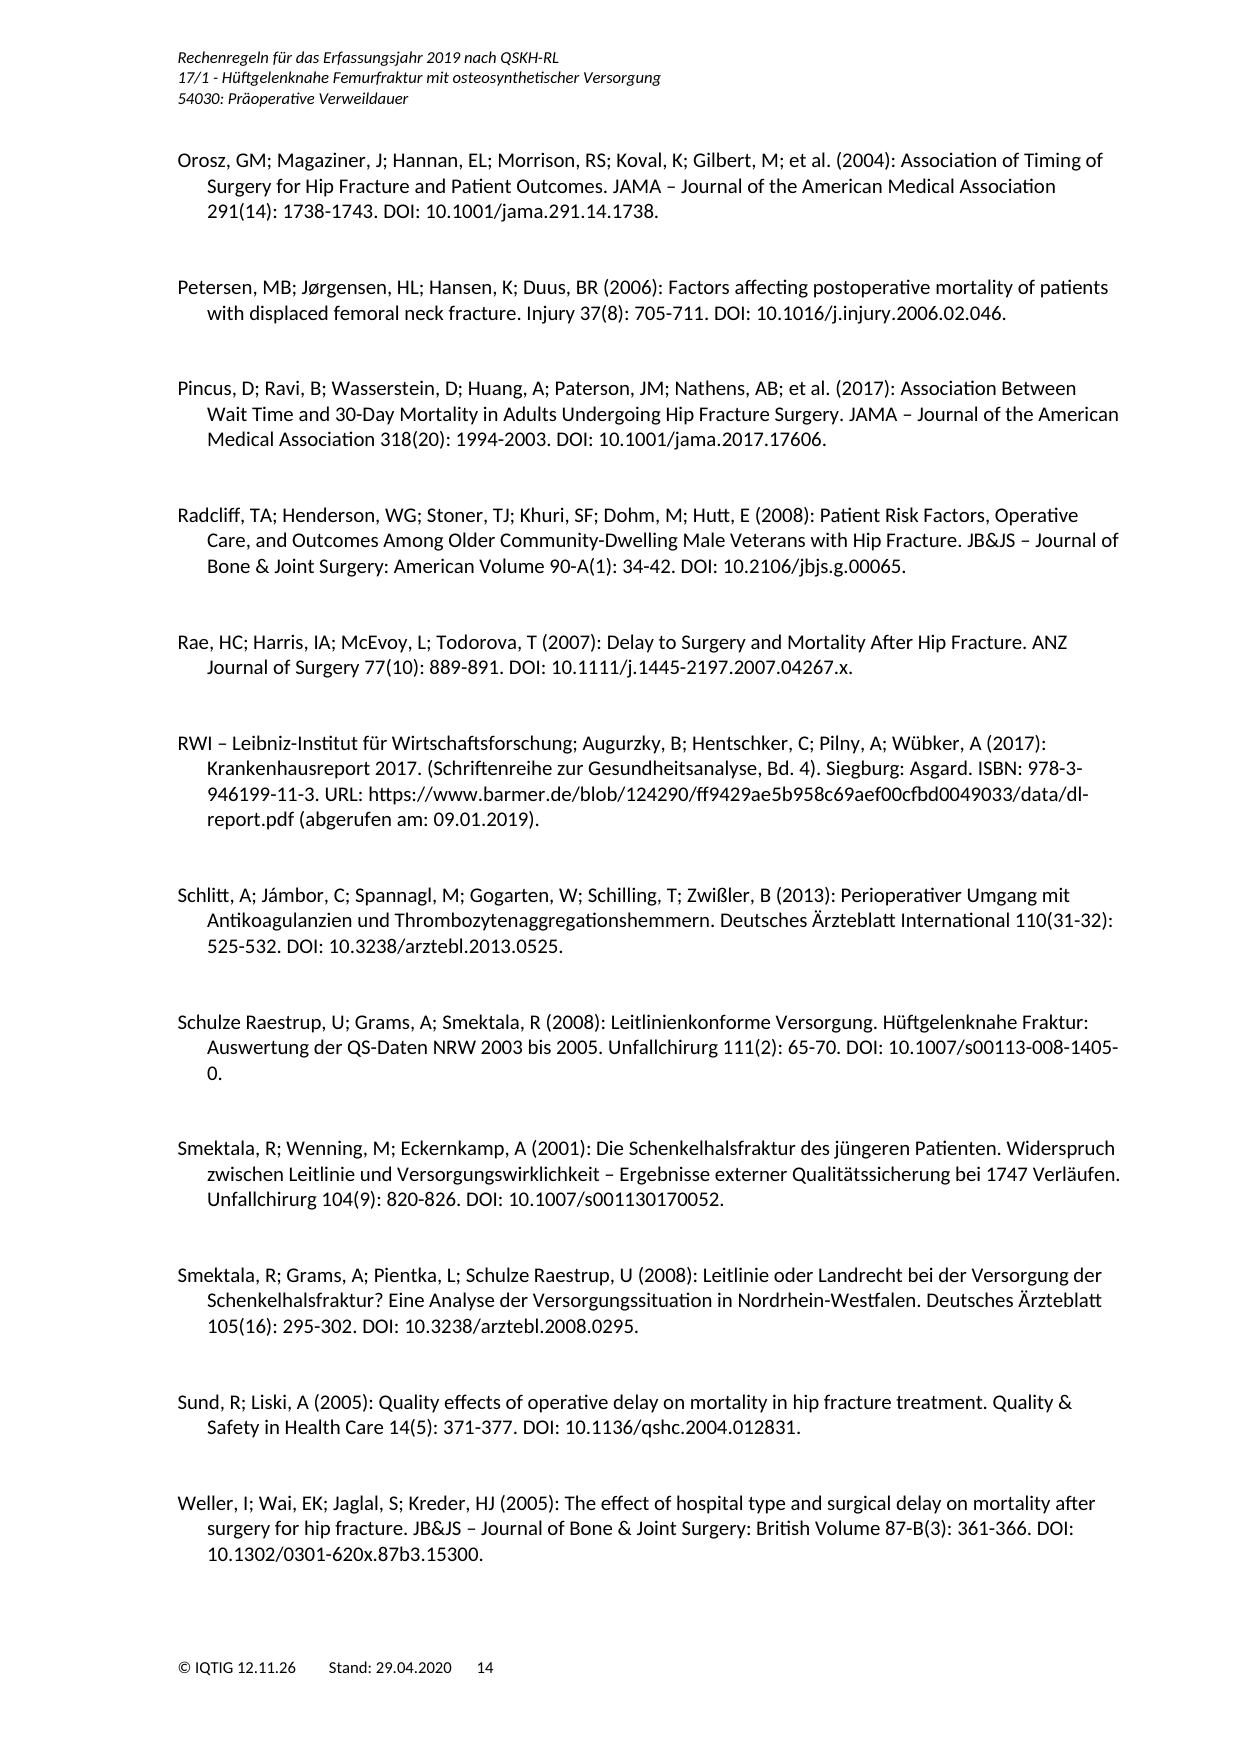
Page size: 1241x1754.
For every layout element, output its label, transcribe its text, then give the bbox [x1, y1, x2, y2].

text Smektala, R; Wenning, M; Eckernkamp, A (2001): Die Schenkelhalsfraktur des jüngeren Patienten. Widerspruch zwischen Leitlinie und Versorgungswirklichkeit – Ergebnisse externer Qualitätssicherung bei 1747 Verläufen. Unfallchirurg 104(9): 820-826. DOI: 10.1007/s001130170052. [177, 1136, 1122, 1212]
text Schlitt, A; Jámbor, C; Spannagl, M; Gogarten, W; Schilling, T; Zwißler, B (2013): Perioperativer Umgang mit Antikoagulanzien und Thrombozytenaggregationshemmern. Deutsches Ärzteblatt International 110(31-32): 525-532. DOI: 10.3238/arztebl.2013.0525. [177, 882, 1122, 958]
text Radcliff, TA; Henderson, WG; Stoner, TJ; Khuri, SF; Dohm, M; Hutt, E (2008): Patient Risk Factors, Operative Care, and Outcomes Among Older Community-Dwelling Male Veterans with Hip Fracture. JB&JS – Journal of Bone & Joint Surgery: American Volume 90-A(1): 34-42. DOI: 10.2106/jbjs.g.00065. [177, 502, 1122, 578]
text Orosz, GM; Magaziner, J; Hannan, EL; Morrison, RS; Koval, K; Gilbert, M; et al. (2004): Association of Timing of Surgery for Hip Fracture and Patient Outcomes. JAMA – Journal of the American Medical Association 291(14): 1738-1743. DOI: 10.1001/jama.291.14.1738. [177, 148, 1122, 224]
text Smektala, R; Grams, A; Pientka, L; Schulze Raestrup, U (2008): Leitlinie oder Landrecht bei der Versorgung der Schenkelhalsfraktur? Eine Analyse der Versorgungssituation in Nordrhein-Westfalen. Deutsches Ärzteblatt 105(16): 295-302. DOI: 10.3238/arztebl.2008.0295. [177, 1262, 1122, 1338]
text Weller, I; Wai, EK; Jaglal, S; Kreder, HJ (2005): The effect of hospital type and surgical delay on mortality after surgery for hip fracture. JB&JS – Journal of Bone & Joint Surgery: British Volume 87-B(3): 361-366. DOI: 10.1302/0301-620x.87b3.15300. [177, 1490, 1122, 1566]
text Petersen, MB; Jørgensen, HL; Hansen, K; Duus, BR (2006): Factors affecting postoperative mortality of patients with displaced femoral neck fracture. Injury 37(8): 705-711. DOI: 10.1016/j.injury.2006.02.046. [177, 274, 1122, 325]
text Rae, HC; Harris, IA; McEvoy, L; Todorova, T (2007): Delay to Surgery and Mortality After Hip Fracture. ANZ Journal of Surgery 77(10): 889-891. DOI: 10.1111/j.1445-2197.2007.04267.x. [177, 629, 1122, 680]
text RWI – Leibniz-Institut für Wirtschaftsforschung; Augurzky, B; Hentschker, C; Pilny, A; Wübker, A (2017): Krankenhausreport 2017. (Schriftenreihe zur Gesundheitsanalyse, Bd. 4). Siegburg: Asgard. ISBN: 978-3-946199-11-3. URL: https://www.barmer.de/blob/124290/ff9429ae5b958c69aef00cfbd0049033/data/dl-report.pdf (abgerufen am: 09.01.2019). [177, 730, 1122, 832]
text Schulze Raestrup, U; Grams, A; Smektala, R (2008): Leitlinienkonforme Versorgung. Hüftgelenknahe Fraktur: Auswertung der QS-Daten NRW 2003 bis 2005. Unfallchirurg 111(2): 65-70. DOI: 10.1007/s00113-008-1405-0. [177, 1009, 1122, 1085]
text Pincus, D; Ravi, B; Wasserstein, D; Huang, A; Paterson, JM; Nathens, AB; et al. (2017): Association Between Wait Time and 30-Day Mortality in Adults Undergoing Hip Fracture Surgery. JAMA – Journal of the American Medical Association 318(20): 1994-2003. DOI: 10.1001/jama.2017.17606. [177, 376, 1122, 452]
text Sund, R; Liski, A (2005): Quality effects of operative delay on mortality in hip fracture treatment. Quality & Safety in Health Care 14(5): 371-377. DOI: 10.1136/qshc.2004.012831. [177, 1389, 1122, 1440]
